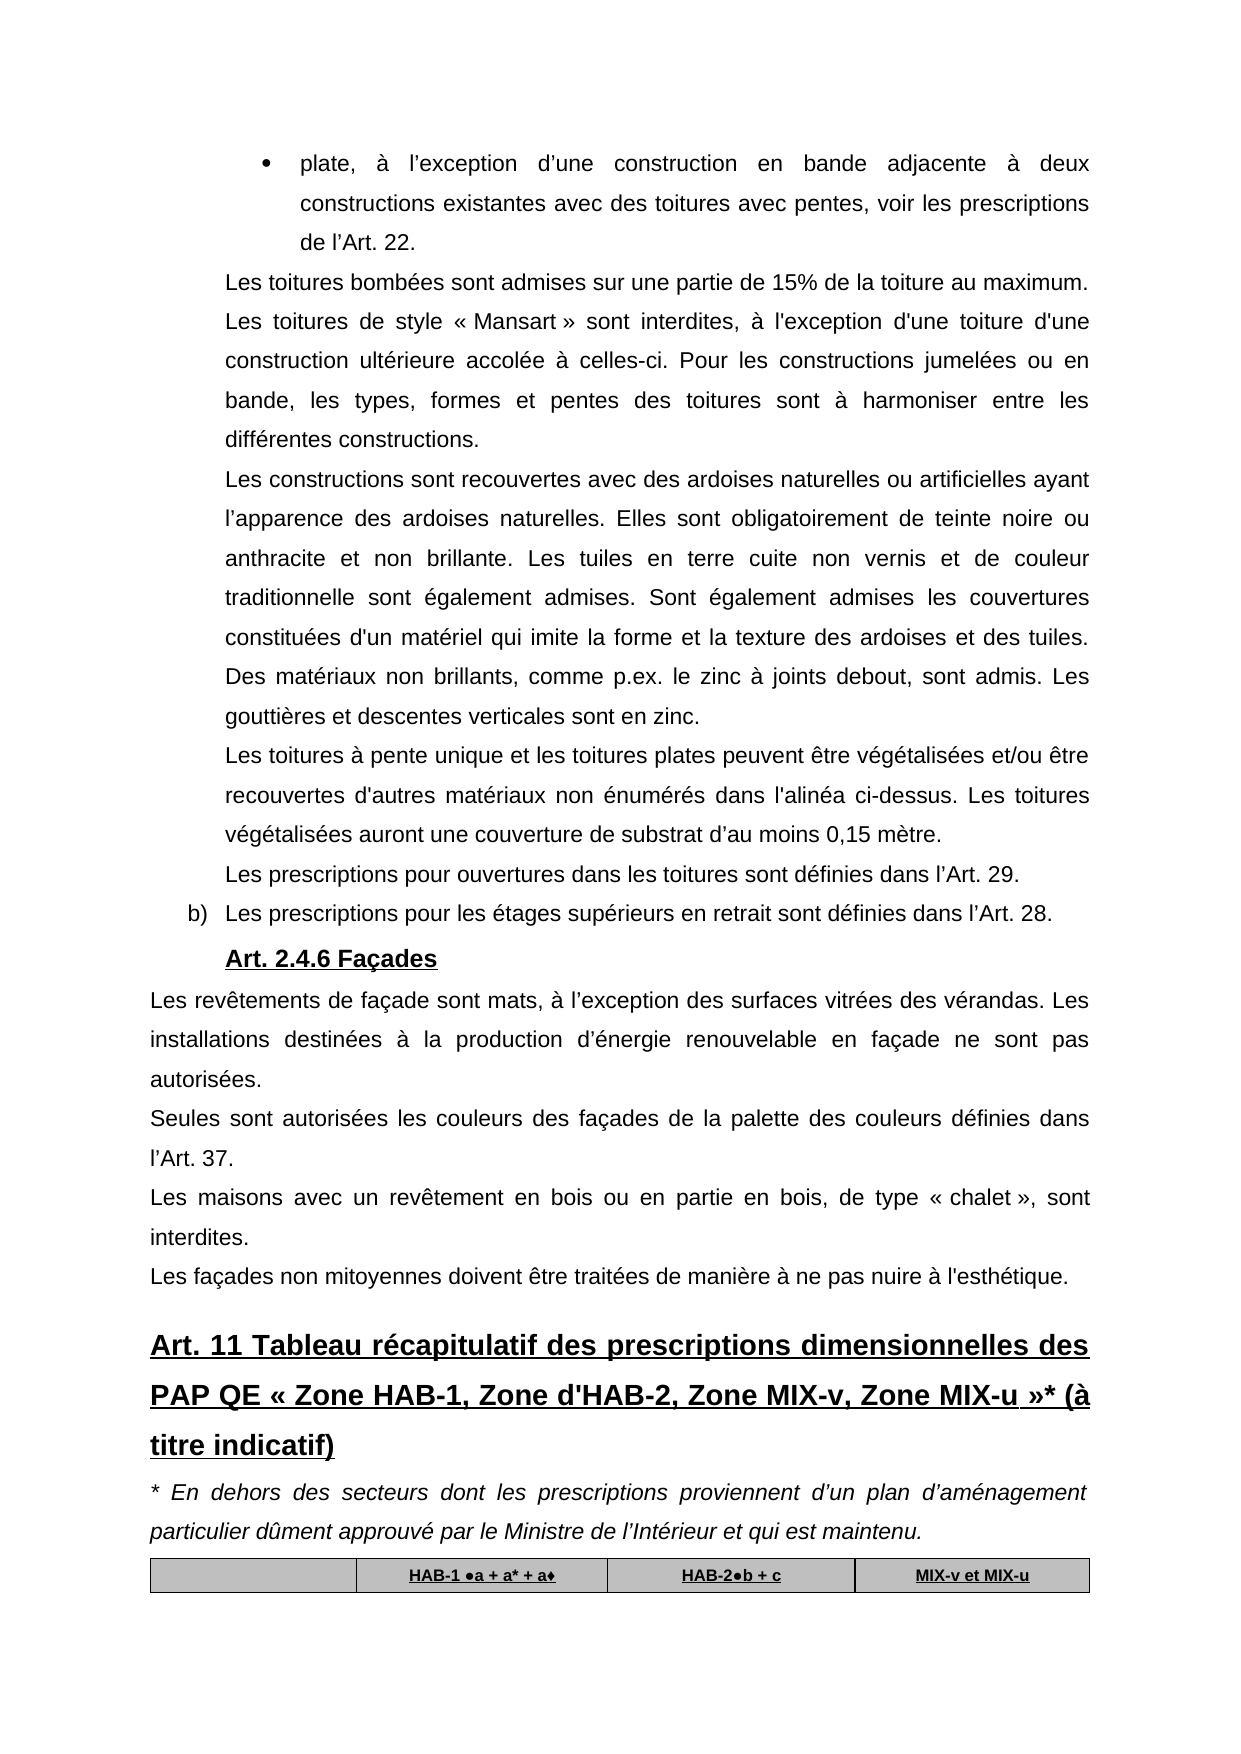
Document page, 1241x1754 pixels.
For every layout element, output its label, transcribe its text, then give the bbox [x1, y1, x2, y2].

table_header MIX-v et MIX-u [856, 1559, 1089, 1592]
table_header HAB-2●b + c [608, 1559, 854, 1592]
subtitle Art. 11 Tableau récapitulatif des prescriptions dimensionnelles des PAP QE « Zone HAB-1, Zone d'HAB-2, Zone MIX-v, Zone MIX-u »* (à titre indicatif) [150, 1359, 1090, 1407]
text Les toitures bombées sont admises sur une partie de 15% de la toiture au maximum. Les toitures de style « Mansart » sont interdites, à l'exception d'une toiture d'une construction ultérieure accolée à celles-ci. Pour les constructions jumelées ou en bande, les types, formes et pentes des toitures sont à harmoniser entre les différentes constructions. [225, 268, 1090, 453]
text Les constructions sont recouvertes avec des ardoises naturelles ou artificielles ayant l’apparence des ardoises naturelles. Elles sont obligatoirement de teinte noire ou anthracite et non brillante. Les tuiles en terre cuite non vernis et de couleur traditionnelle sont également admises. Sont également admises les couvertures constituées d'un matériel qui imite la forme et la texture des ardoises et des tuiles. Des matériaux non brillants, comme p.ex. le zinc à joints debout, sont admis. Les gouttières et descentes verticales sont en zinc. [225, 466, 1090, 729]
text Les revêtements de façade sont mats, à l’exception des surfaces vitrées des vérandas. Les installations destinées à la production d’énergie renouvelable en façade ne sont pas autorisées. [150, 987, 1090, 1092]
subtitle Art. 11 Tableau récapitulatif des prescriptions dimensionnelles des PAP QE « Zone HAB-1, Zone d'HAB-2, Zone MIX-v, Zone MIX-u »* (à titre indicatif) [150, 1328, 1090, 1357]
text Les prescriptions pour ouvertures dans les toitures sont définies dans l’Art. 29. [225, 861, 1090, 887]
text Les façades non mitoyennes doivent être traitées de manière à ne pas nuire à l'esthétique. [150, 1263, 1090, 1289]
text Les maisons avec un revêtement en bois ou en partie en bois, de type « chalet », sont interdites. [150, 1184, 1090, 1250]
subtitle Art. 11 Tableau récapitulatif des prescriptions dimensionnelles des PAP QE « Zone HAB-1, Zone d'HAB-2, Zone MIX-v, Zone MIX-u »* (à titre indicatif) [150, 1408, 1090, 1462]
text Seules sont autorisées les couleurs des façades de la palette des couleurs définies dans l’Art. 37. [150, 1105, 1090, 1171]
text Les toitures à pente unique et les toitures plates peuvent être végétalisées et/ou être recouvertes d'autres matériaux non énumérés dans l'alinéa ci-dessus. Les toitures végétalisées auront une couverture de substrat d’au moins 0,15 mètre. [225, 742, 1090, 847]
table_header [151, 1559, 356, 1592]
text * En dehors des secteurs dont les prescriptions proviennent d’un plan d’aménagement particulier dûment approuvé par le Ministre de l’Intérieur et qui est maintenu. [150, 1479, 1090, 1544]
table_header HAB-1 ●a + a* + a♦ [357, 1559, 607, 1592]
list Les prescriptions pour les étages supérieurs en retrait sont définies dans l’Art. 28. [187, 900, 1090, 926]
subtitle Art. 2.4.6 Façades [225, 944, 1090, 972]
list plate, à l’exception d’une construction en bande adjacente à deux constructions existantes avec des toitures avec pentes, voir les prescriptions de l’Art. 22. [262, 150, 1090, 255]
